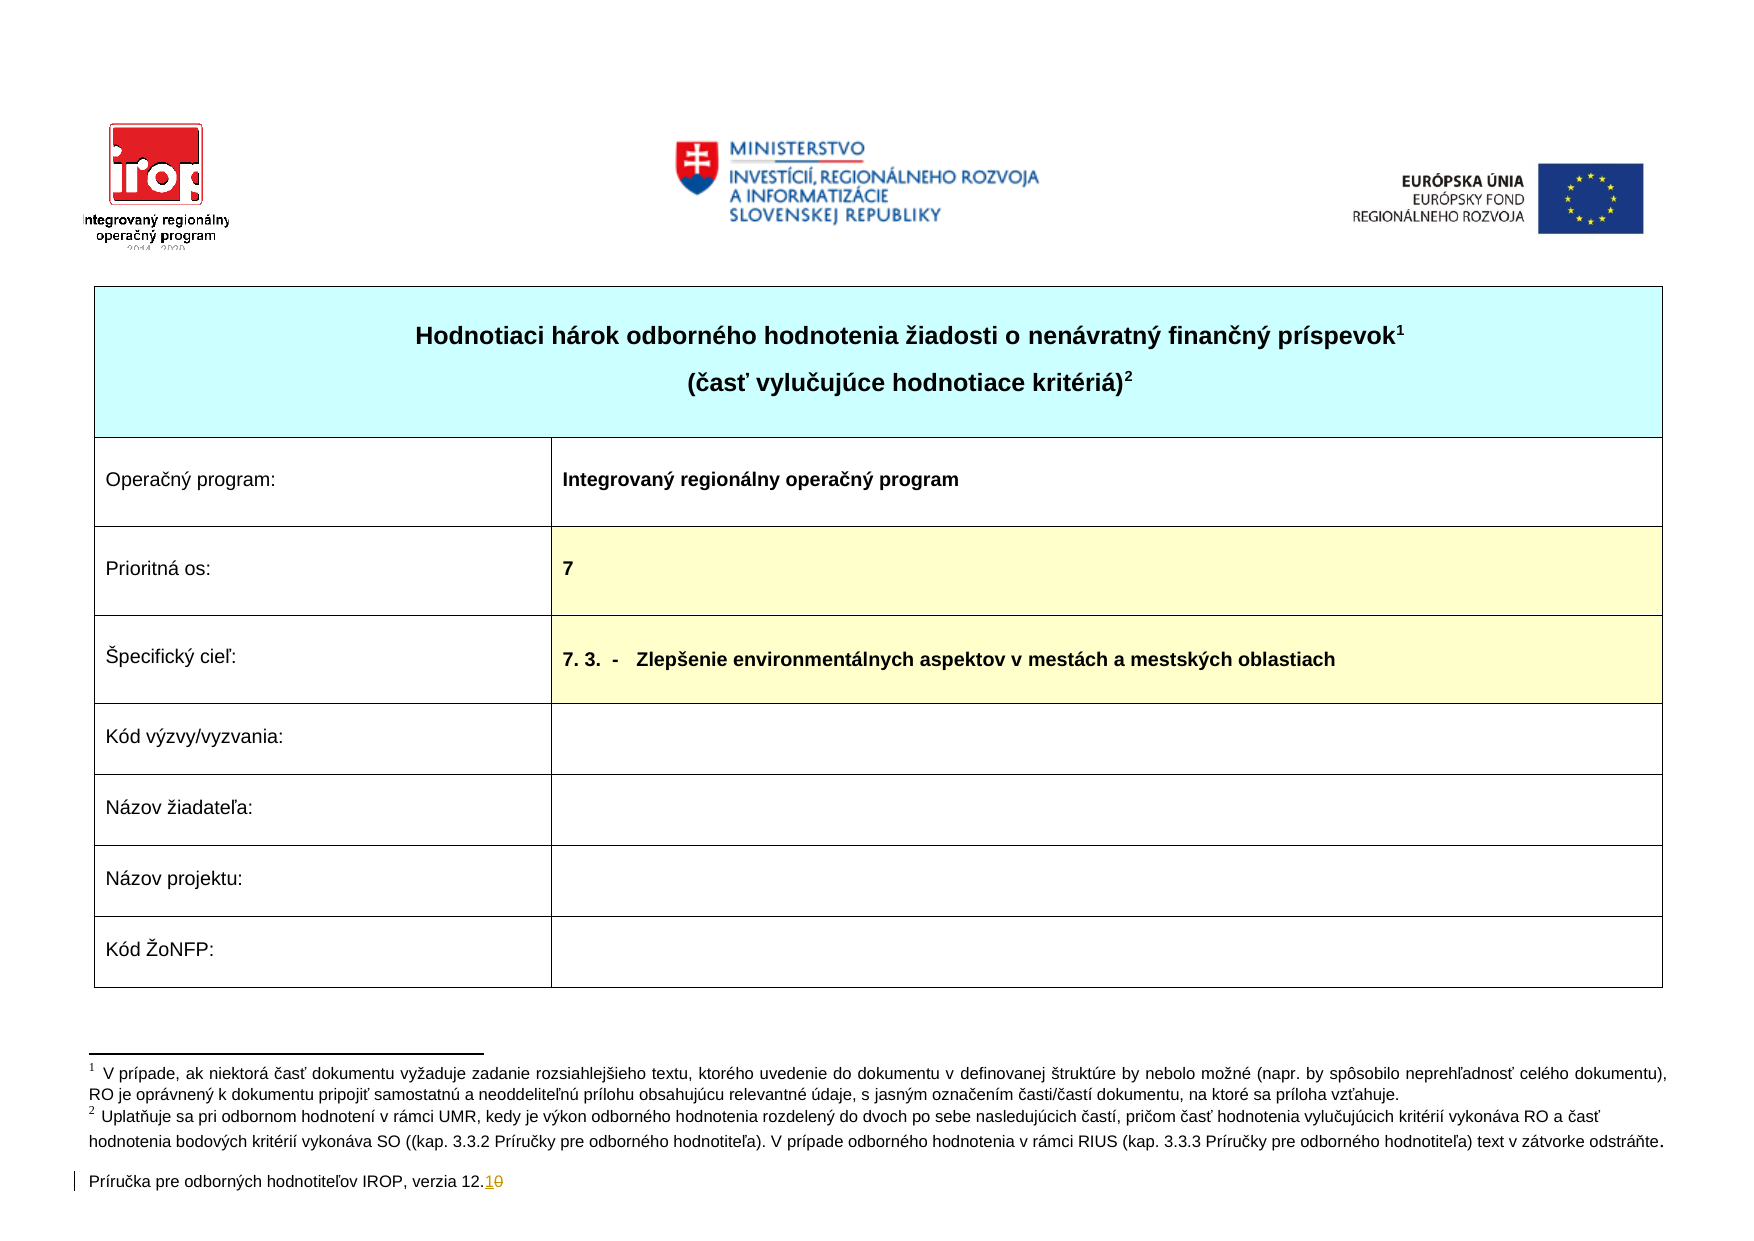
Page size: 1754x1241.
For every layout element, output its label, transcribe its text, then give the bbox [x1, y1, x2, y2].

picture [671, 132, 1045, 232]
table_cell Kód ŽoNFP: [95, 917, 551, 987]
table_cell [552, 775, 1662, 845]
table_cell 7 [552, 527, 1662, 614]
table_header Hodnotiaci hárok odborného hodnotenia žiadosti o nenávratný finančný príspevok (časť vylučujúce hodnotiace kritériá) [95, 287, 1662, 437]
picture [81, 123, 229, 248]
table_cell Názov projektu: [95, 846, 551, 916]
table_cell Operačný program: [95, 438, 551, 526]
table_cell Kód výzvy/vyzvania: [95, 704, 551, 774]
table_cell Špecifický cieľ: [95, 616, 551, 703]
table_cell [552, 846, 1662, 916]
picture [1344, 156, 1648, 238]
table_cell Prioritná os: [95, 527, 551, 614]
table_cell Názov žiadateľa: [95, 775, 551, 845]
table_cell Integrovaný regionálny operačný program [552, 438, 1662, 526]
table_cell [552, 704, 1662, 774]
table_cell 7. 3. - Zlepšenie environmentálnych aspektov v mestách a mestských oblastiach [552, 616, 1662, 703]
table_cell [552, 917, 1662, 987]
